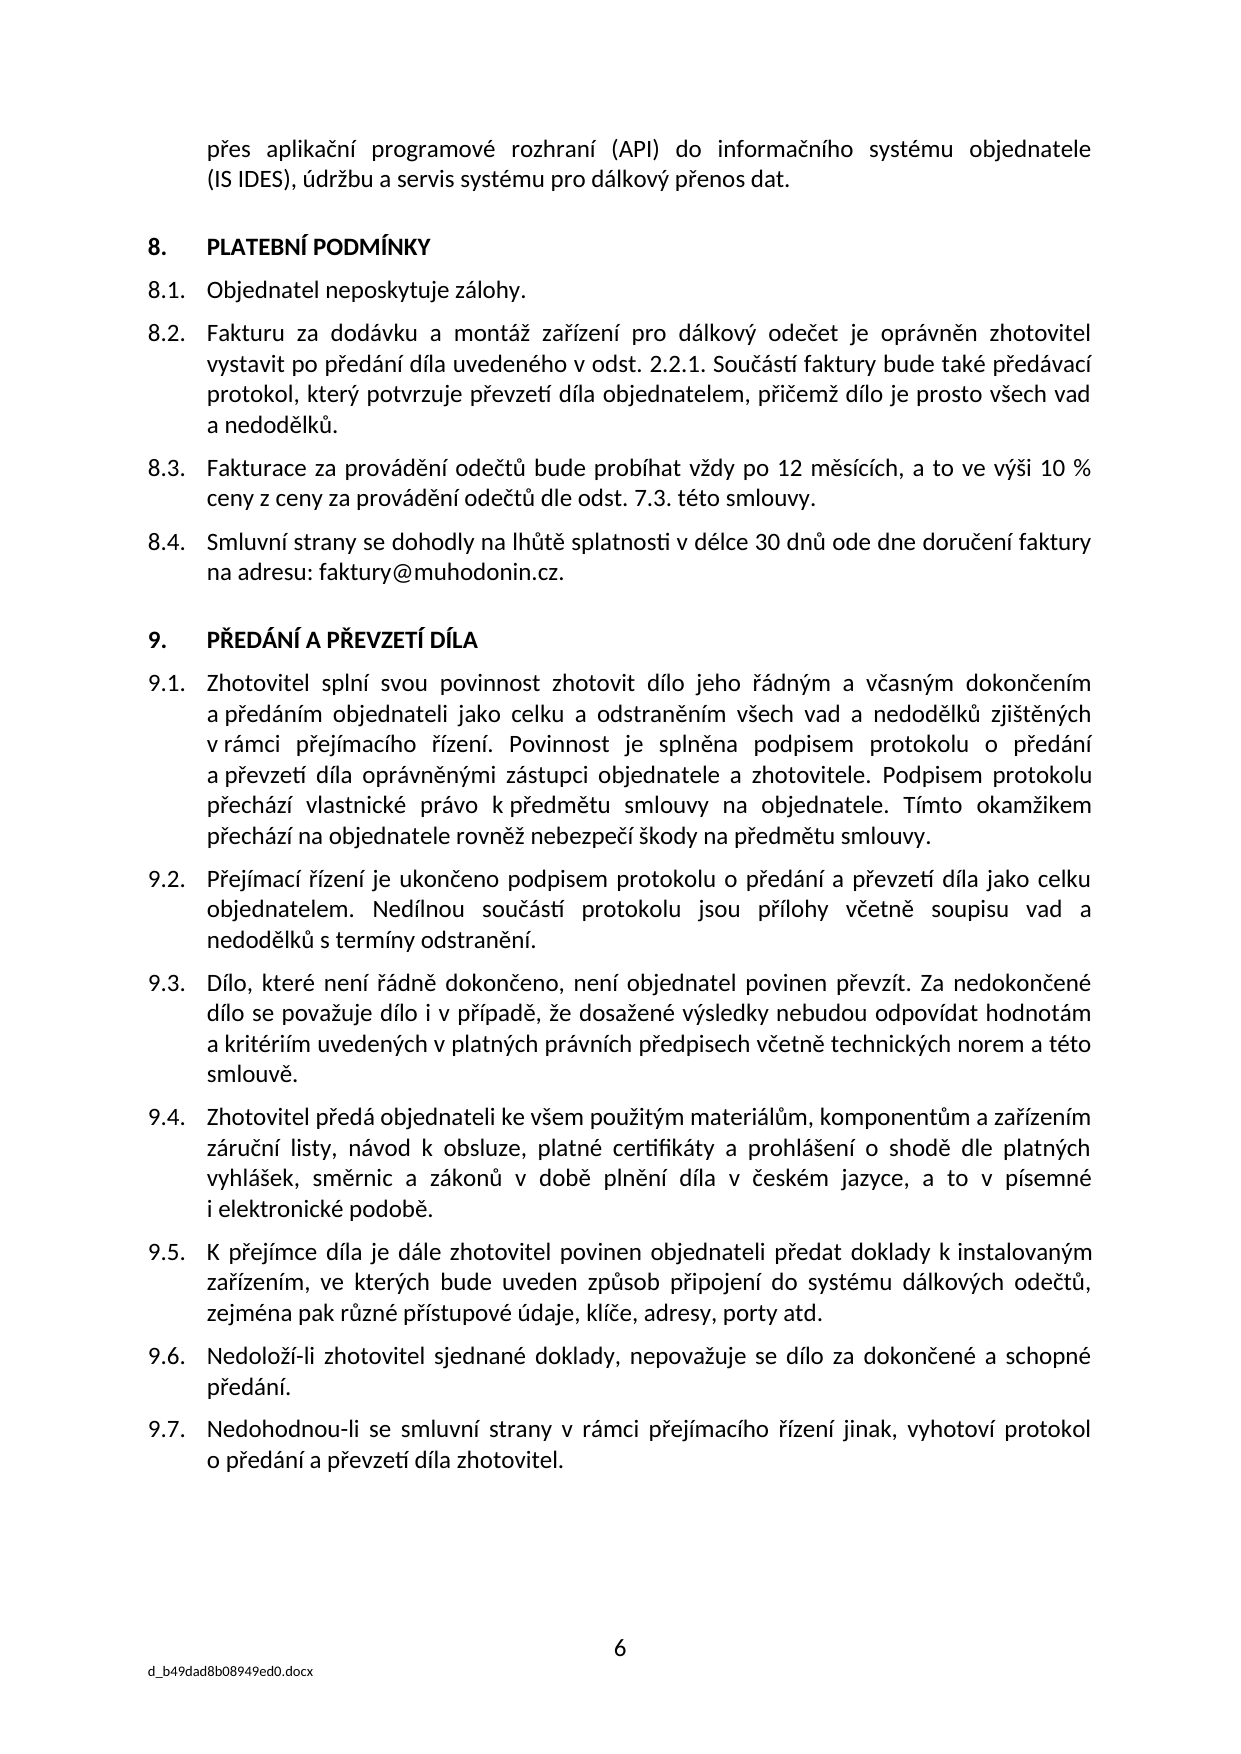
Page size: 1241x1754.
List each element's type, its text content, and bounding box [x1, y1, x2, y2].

text Přejímací řízení je ukončeno podpisem protokolu o předání a převzetí díla jako celku objednatelem. Nedílnou součástí protokolu jsou přílohy včetně soupisu vad a nedodělků s termíny odstranění. [148, 863, 1093, 954]
text Fakturace za provádění odečtů bude probíhat vždy po 12 měsících, a to ve výši 10 % ceny z ceny za provádění odečtů dle odst. 7.3. této smlouvy. [148, 452, 1093, 513]
text Zhotovitel splní svou povinnost zhotovit dílo jeho řádným a včasným dokončením a předáním objednateli jako celku a odstraněním všech vad a nedodělků zjištěných v rámci přejímacího řízení. Povinnost je splněna podpisem protokolu o předání a převzetí díla oprávněnými zástupci objednatele a zhotovitele. Podpisem protokolu přechází vlastnické právo k předmětu smlouvy na objednatele. Tímto okamžikem přechází na objednatele rovněž nebezpečí škody na předmětu smlouvy. [148, 667, 1093, 850]
text Nedoloží-li zhotovitel sjednané doklady, nepovažuje se dílo za dokončené a schopné předání. [148, 1340, 1093, 1401]
text Platební podmínky [148, 231, 1093, 262]
text Předání a převzetí díla [148, 624, 1093, 655]
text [148, 133, 1093, 194]
text Fakturu za dodávku a montáž zařízení pro dálkový odečet je oprávněn zhotovitel vystavit po předání díla uvedeného v odst. 2.2.1. Součástí faktury bude také předávací protokol, který potvrzuje převzetí díla objednatelem, přičemž dílo je prosto všech vad a nedodělků. [148, 317, 1093, 439]
text Objednatel neposkytuje zálohy. [148, 274, 1093, 305]
text Smluvní strany se dohodly na lhůtě splatnosti v délce 30 dnů ode dne doručení faktury na adresu: faktury@muhodonin.cz. [148, 526, 1093, 587]
text K přejímce díla je dále zhotovitel povinen objednateli předat doklady k instalovaným zařízením, ve kterých bude uveden způsob připojení do systému dálkových odečtů, zejména pak různé přístupové údaje, klíče, adresy, porty atd. [148, 1236, 1093, 1328]
text Dílo, které není řádně dokončeno, není objednatel povinen převzít. Za nedokončené dílo se považuje dílo i v případě, že dosažené výsledky nebudou odpovídat hodnotám a kritériím uvedených v platných právních předpisech včetně technických norem a této smlouvě. [148, 967, 1093, 1089]
text Nedohodnou-li se smluvní strany v rámci přejímacího řízení jinak, vyhotoví protokol o předání a převzetí díla zhotovitel. [148, 1414, 1093, 1475]
text Zhotovitel předá objednateli ke všem použitým materiálům, komponentům a zařízením záruční listy, návod k obsluze, platné certifikáty a prohlášení o shodě dle platných vyhlášek, směrnic a zákonů v době plnění díla v českém jazyce, a to v písemné i elektronické podobě. [148, 1101, 1093, 1223]
